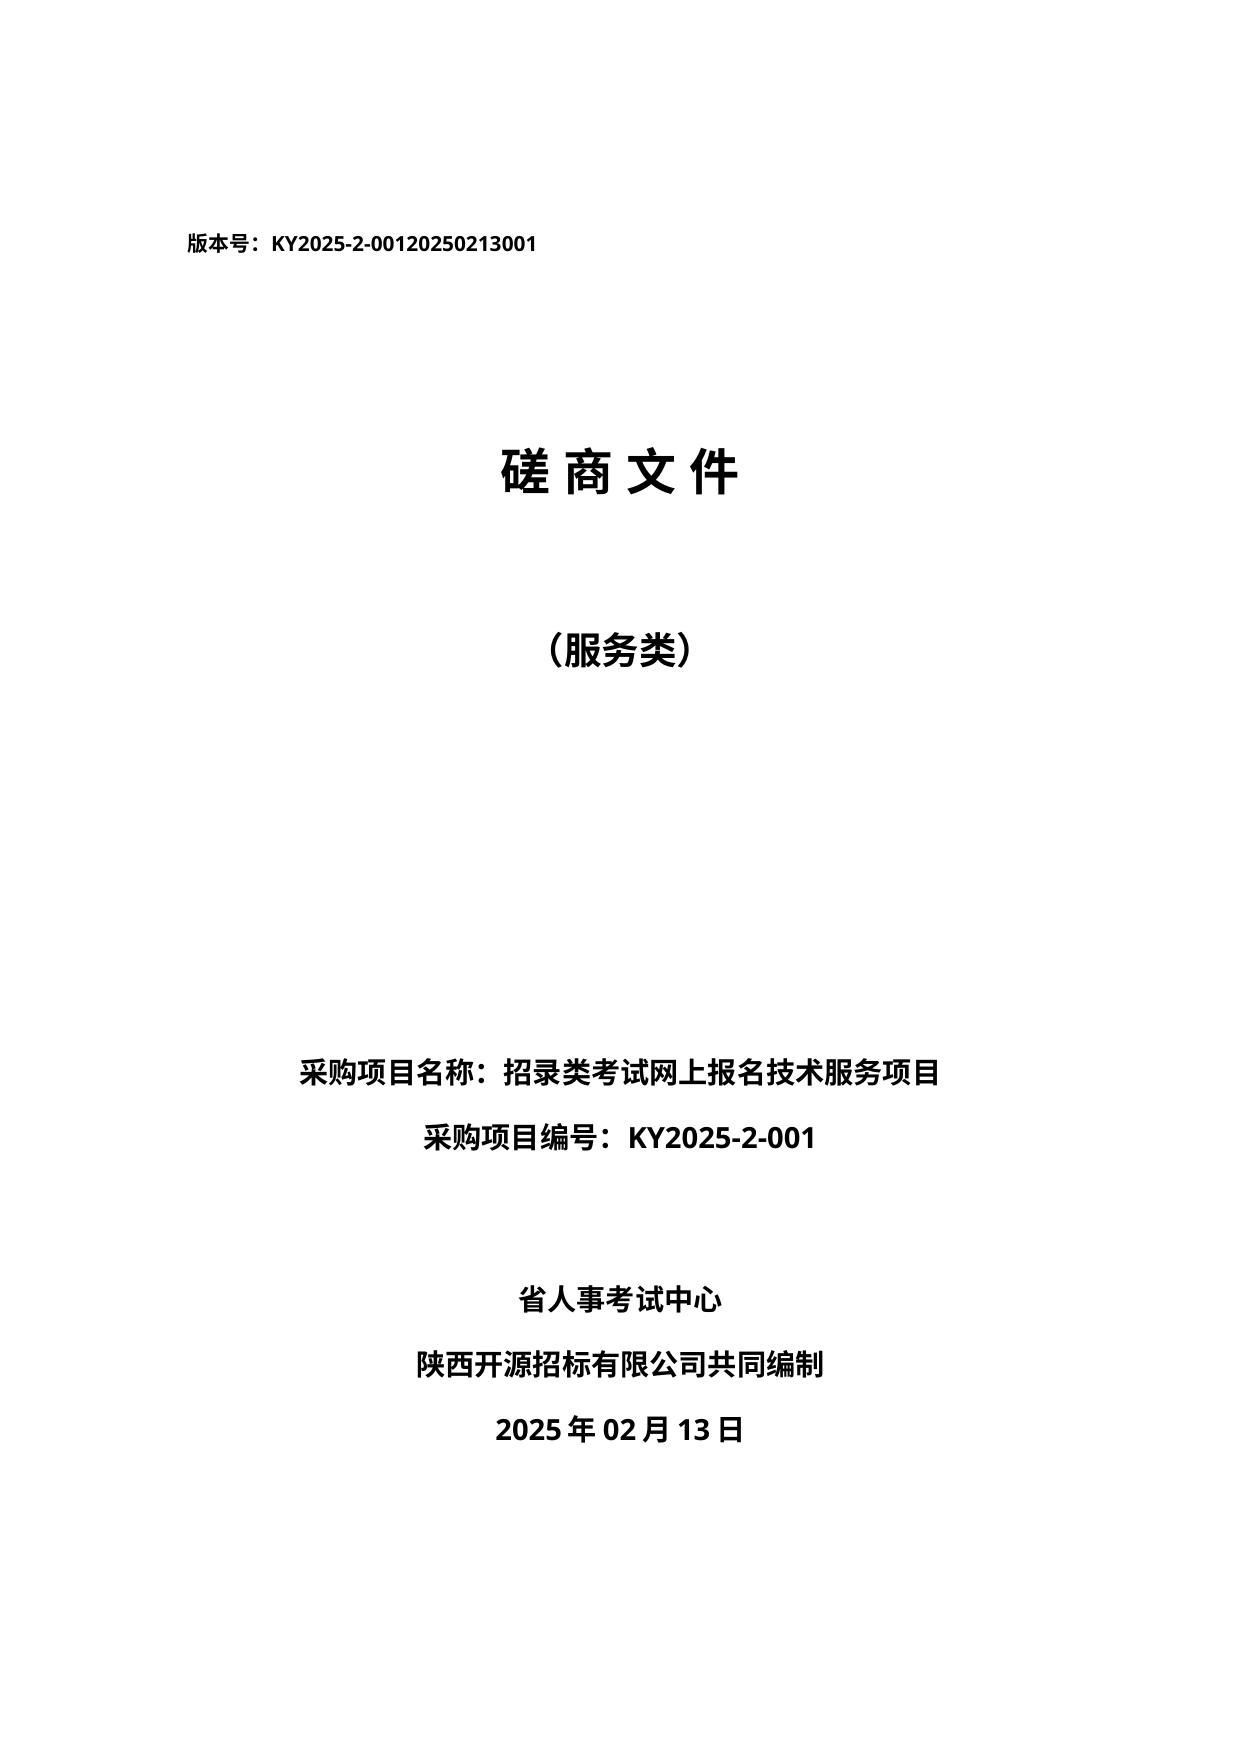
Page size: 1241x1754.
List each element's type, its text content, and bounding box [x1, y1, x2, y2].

text 磋 商 文 件 [187, 422, 1053, 617]
text （服务类） [187, 617, 1053, 1039]
text 陕西开源招标有限公司共同编制 [187, 1332, 1053, 1397]
text 2025年02月13日 [187, 1397, 1053, 1462]
text 省人事考试中心 [187, 1267, 1053, 1332]
text 版本号：KY2025-2-00120250213001 [187, 227, 1053, 422]
text 采购项目名称：招录类考试网上报名技术服务项目 [187, 1039, 1053, 1104]
text 采购项目编号：KY2025-2-001 [187, 1104, 1053, 1267]
